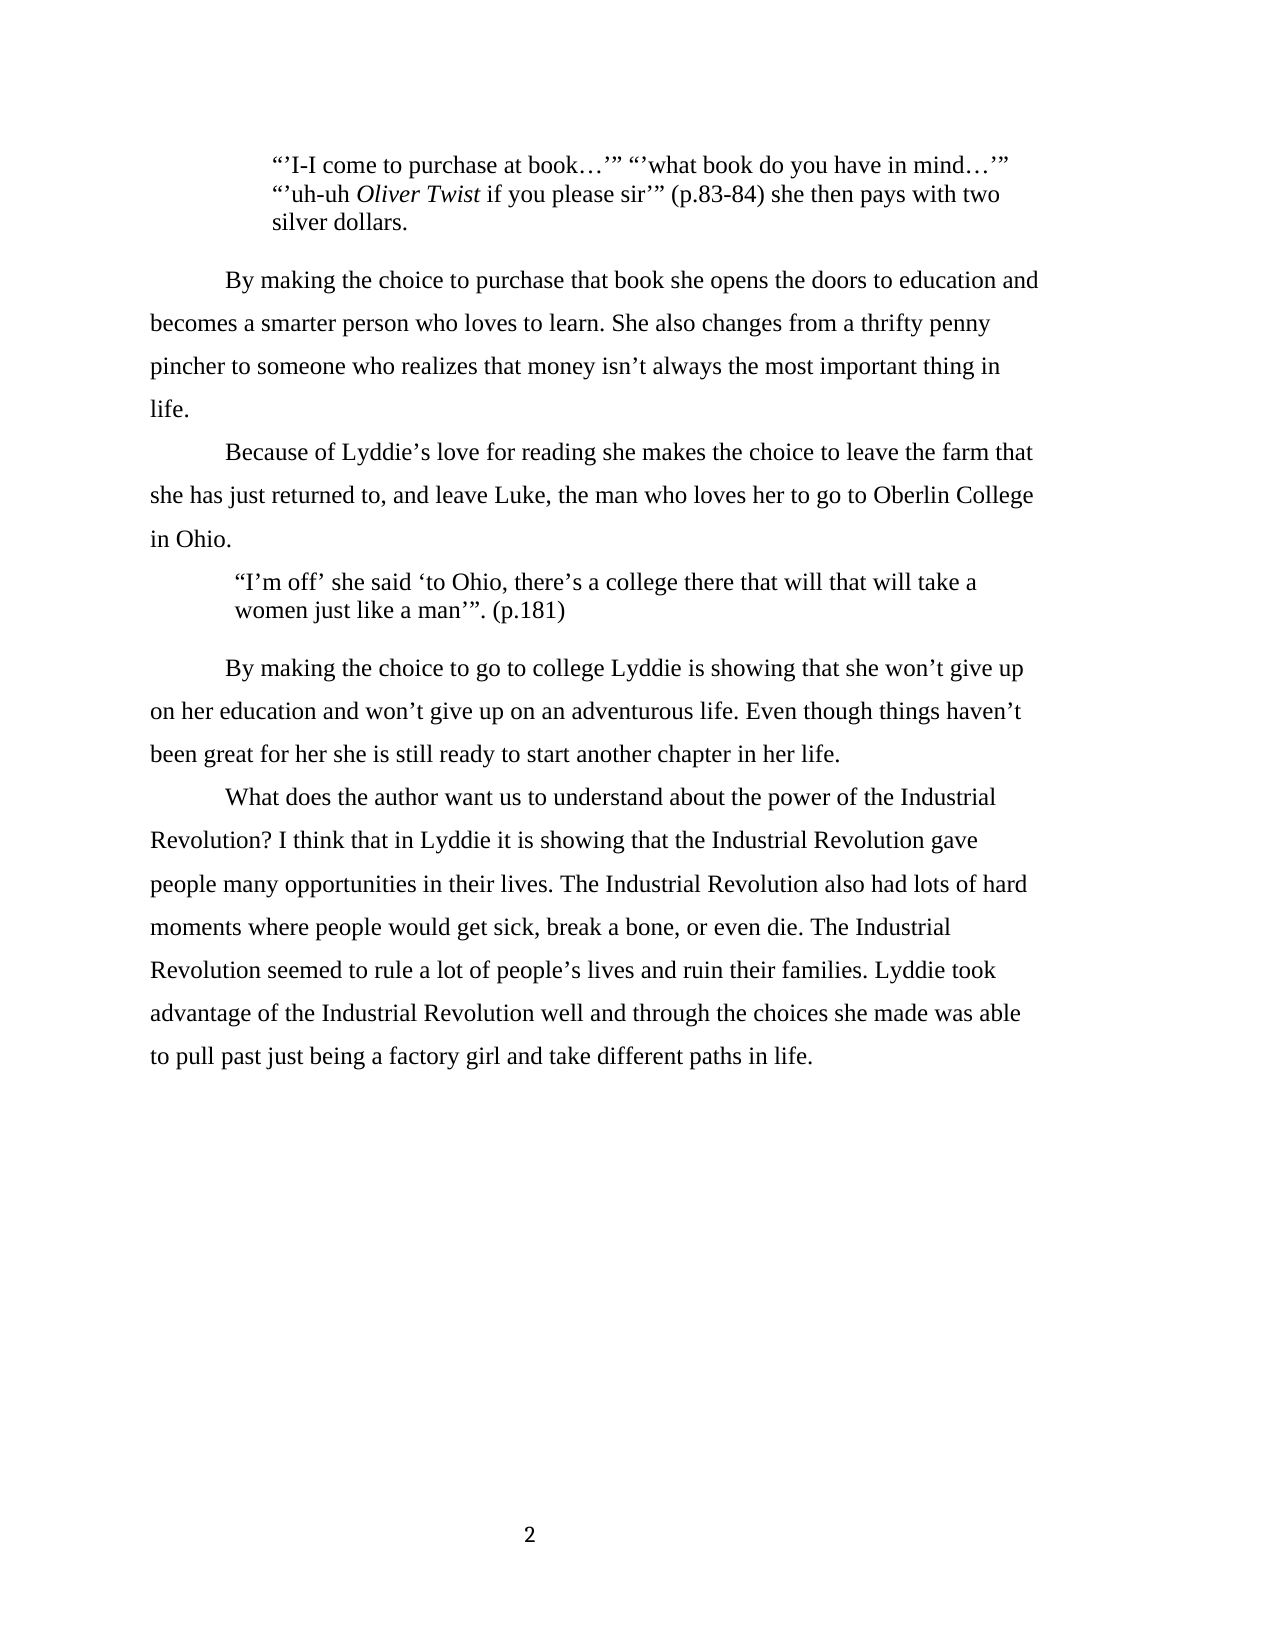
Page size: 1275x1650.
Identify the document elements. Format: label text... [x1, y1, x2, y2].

text What does the author want us to understand about the power of the Industrial Revolution? I think that in Lyddie it is showing that the Industrial Revolution gave people many opportunities in their lives. The Industrial Revolution also had lots of hard moments where people would get sick, break a bone, or even die. The Industrial Revolution seemed to rule a lot of people’s lives and ruin their families. Lyddie took advantage of the Industrial Revolution well and through the choices she made was able to pull past just being a factory girl and take different paths in life. [150, 782, 1041, 1070]
text Because of Lyddie’s love for reading she makes the choice to leave the farm that she has just returned to, and leave Luke, the man who loves her to go to Oberlin College in Ohio. [150, 437, 1041, 552]
text By making the choice to purchase that book she opens the doors to education and becomes a smarter person who loves to learn. She also changes from a thrifty penny pincher to someone who realizes that money isn’t always the most important thing in life. [150, 265, 1041, 423]
text “’I-I come to purchase at book…’” “’what book do you have in mind…’” “’uh-uh Oliver Twist if you please sir’” (p.83-84) she then pays with two silver dollars. [272, 150, 1041, 236]
text “I’m off’ she said ‘to Ohio, there’s a college there that will that will take a women just like a man’”. (p.181) [234, 567, 1041, 624]
text By making the choice to go to college Lyddie is showing that she won’t give up on her education and won’t give up on an adventurous life. Even though things haven’t been great for her she is still ready to start another chapter in her life. [150, 653, 1041, 768]
